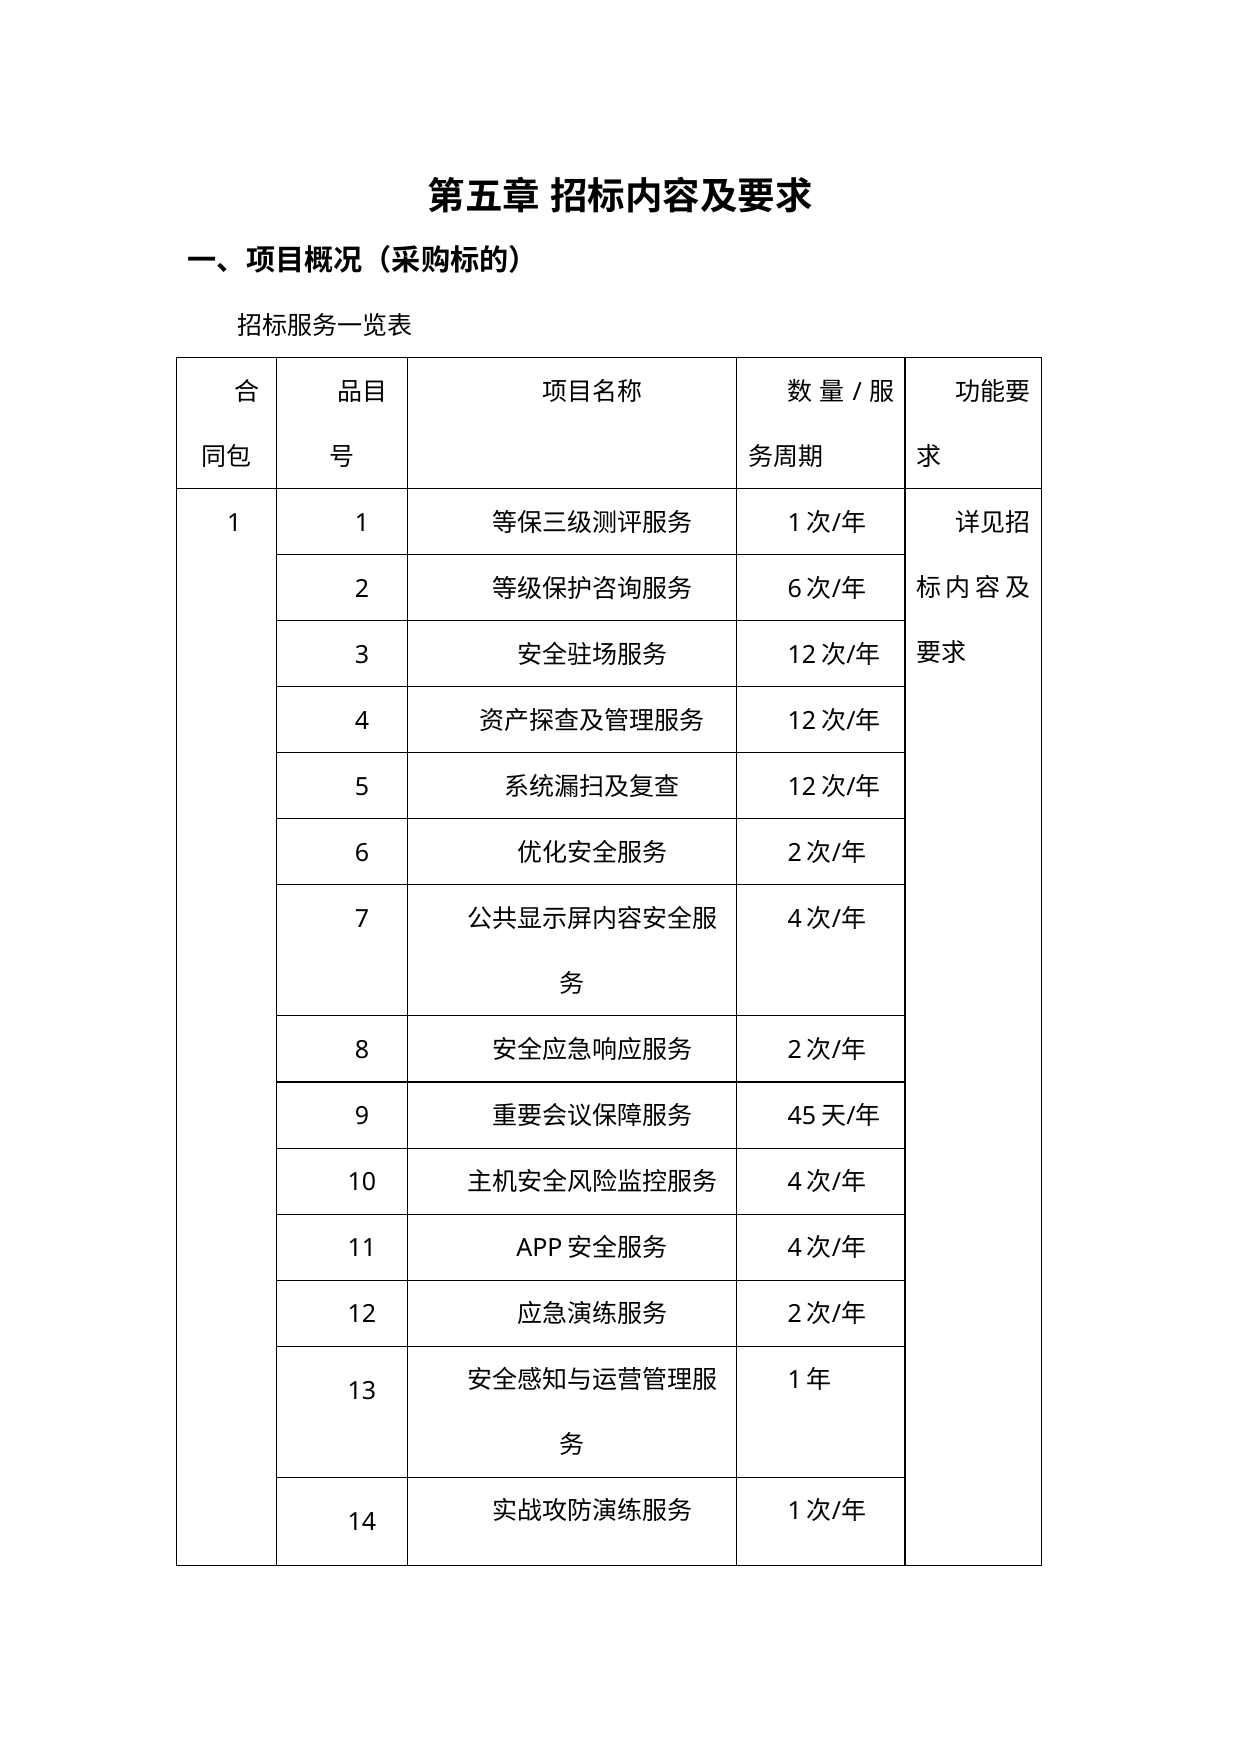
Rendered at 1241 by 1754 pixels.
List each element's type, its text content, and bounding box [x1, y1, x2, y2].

table_cell 应急演练服务 [408, 1281, 736, 1346]
table_cell 2次/年 [737, 819, 904, 884]
table_cell 7 [277, 885, 407, 1015]
text 招标服务一览表 [187, 292, 1053, 357]
table_cell APP安全服务 [408, 1215, 736, 1279]
table_cell 6 [277, 819, 407, 884]
table_header 品目号 [277, 358, 407, 488]
table_cell 系统漏扫及复查 [408, 753, 736, 818]
table_cell 公共显示屏内容安全服务 [408, 885, 736, 1015]
text 第五章 招标内容及要求 [187, 162, 1053, 227]
table_cell 资产探查及管理服务 [408, 687, 736, 752]
table_cell 4次/年 [737, 885, 904, 1015]
table_cell 2 [277, 555, 407, 620]
table_cell 13 [277, 1347, 407, 1477]
table_cell 14 [277, 1478, 407, 1564]
table_cell 8 [277, 1016, 407, 1081]
table_cell 安全感知与运营管理服务 [408, 1347, 736, 1477]
table_header 数量/服务周期 [737, 358, 904, 488]
table_header 项目名称 [408, 358, 736, 488]
table_cell 1 [277, 489, 407, 554]
table_cell 4 [277, 687, 407, 752]
table_cell 优化安全服务 [408, 819, 736, 884]
table_cell 4次/年 [737, 1149, 904, 1213]
table_cell 安全应急响应服务 [408, 1016, 736, 1081]
table_cell 11 [277, 1215, 407, 1279]
table_cell 2次/年 [737, 1281, 904, 1346]
table_cell 重要会议保障服务 [408, 1083, 736, 1147]
table_cell 主机安全风险监控服务 [408, 1149, 736, 1213]
table_cell 12 [277, 1281, 407, 1346]
table_cell 6次/年 [737, 555, 904, 620]
table_cell 12次/年 [737, 753, 904, 818]
table_cell 12次/年 [737, 687, 904, 752]
table_cell 等级保护咨询服务 [408, 555, 736, 620]
table_cell 2次/年 [737, 1016, 904, 1081]
table_cell 安全驻场服务 [408, 621, 736, 686]
table_cell 4次/年 [737, 1215, 904, 1279]
table_cell 45天/年 [737, 1083, 904, 1147]
table_header 功能要求 [906, 358, 1041, 488]
text 一、项目概况（采购标的） [187, 227, 1053, 292]
table_header 合同包 [177, 358, 276, 488]
table_cell 详见招标内容及要求 [906, 489, 1041, 1564]
table_cell 1次/年 [737, 489, 904, 554]
table_cell 3 [277, 621, 407, 686]
table_cell 等保三级测评服务 [408, 489, 736, 554]
table_cell 1次/年 [737, 1478, 904, 1564]
table_cell 12次/年 [737, 621, 904, 686]
table_cell 9 [277, 1083, 407, 1147]
table_cell 实战攻防演练服务 [408, 1478, 736, 1564]
table_cell 10 [277, 1149, 407, 1213]
table_cell 1 [177, 489, 276, 1564]
table_cell 5 [277, 753, 407, 818]
table_cell 1年 [737, 1347, 904, 1477]
